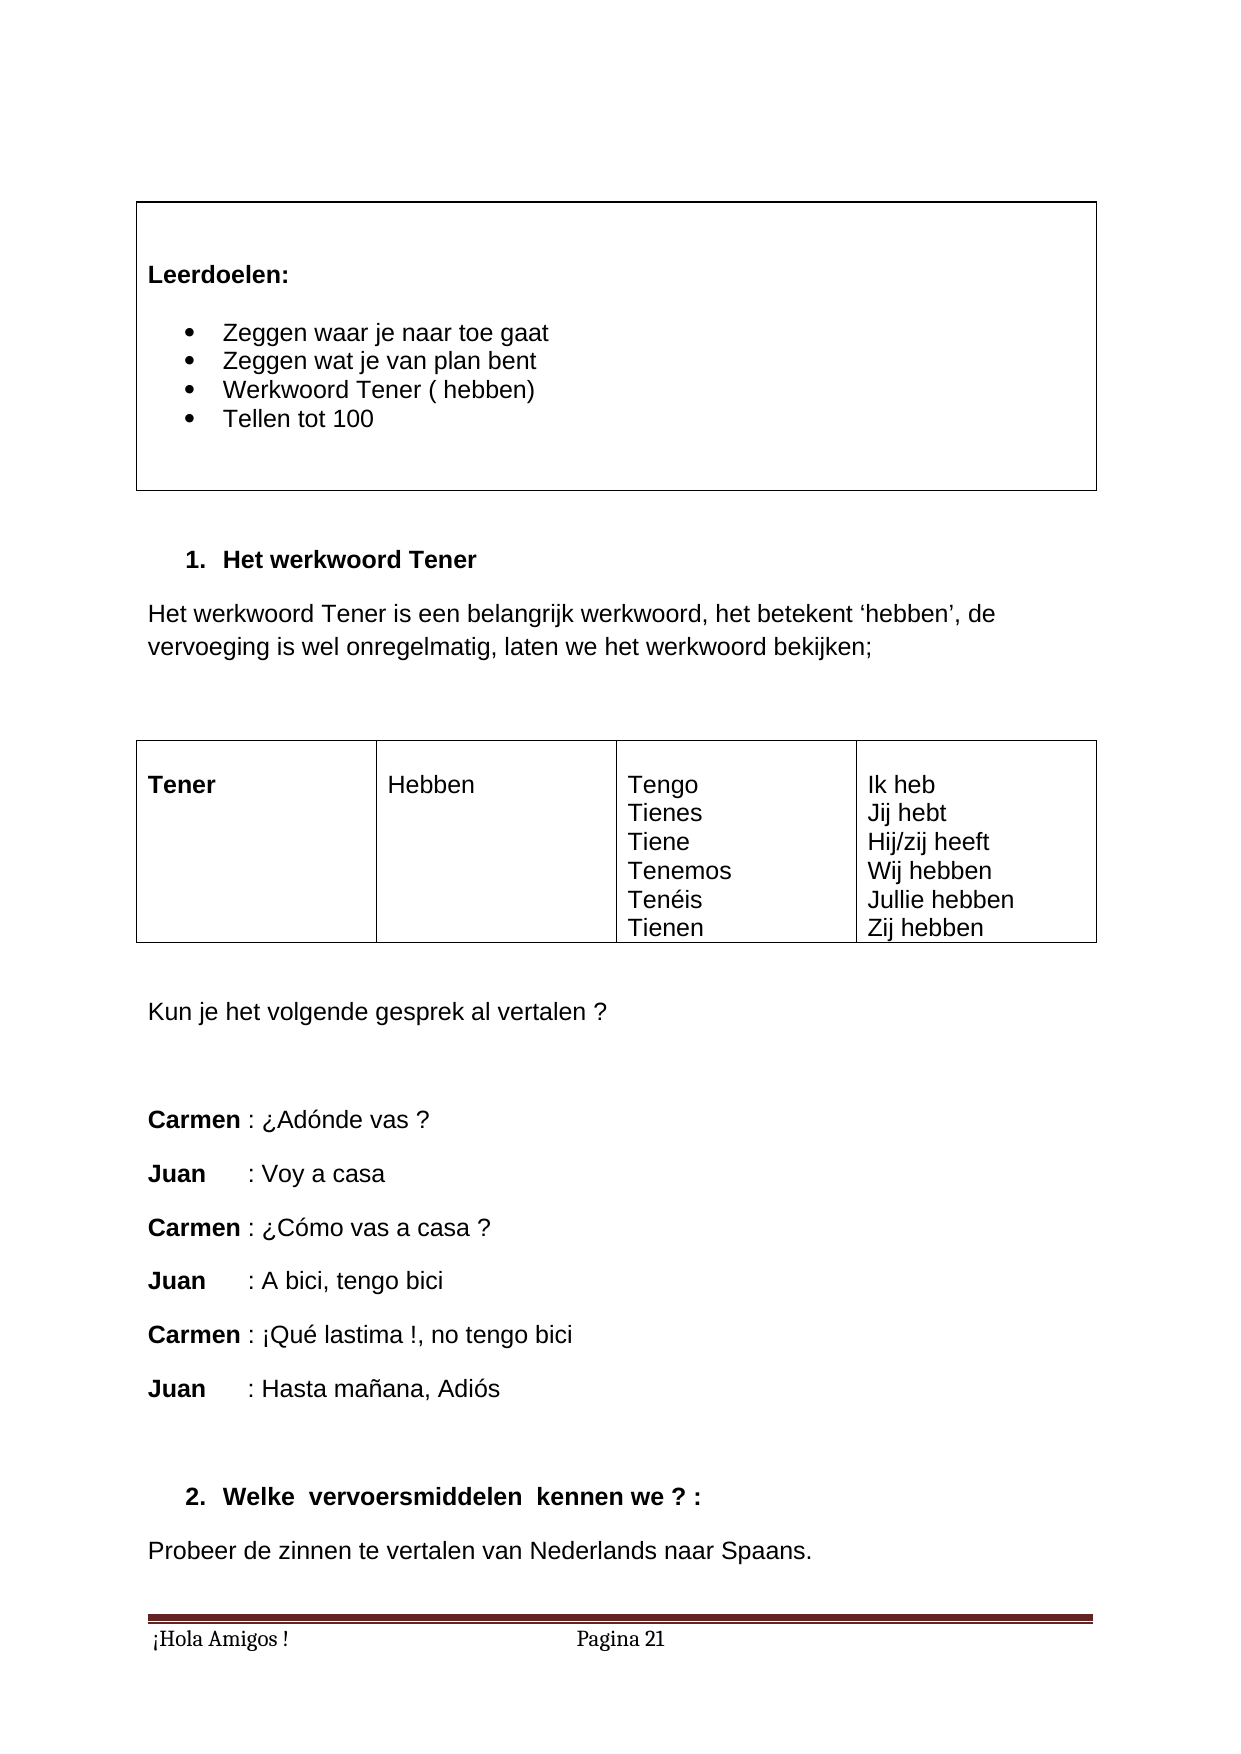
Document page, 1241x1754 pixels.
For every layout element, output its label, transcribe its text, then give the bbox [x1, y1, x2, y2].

text Probeer de zinnen te vertalen van Nederlands naar Spaans. [148, 1536, 1093, 1564]
text Juan : A bici, tengo bici [148, 1266, 1093, 1295]
table_header Ik heb Jij hebt Hij/zij heeft Wij hebben Jullie hebben Zij hebben [857, 741, 1096, 942]
text Juan : Hasta mañana, Adiós [148, 1374, 1093, 1403]
table_header Tengo Tienes Tiene Tenemos Tenéis Tienen [617, 741, 856, 942]
text Carmen : ¿Adónde vas ? [148, 1105, 1093, 1133]
table_header Tener [137, 741, 376, 942]
text Carmen : ¿Cómo vas a casa ? [148, 1212, 1093, 1241]
table_header Hebben [377, 741, 616, 942]
text Carmen : ¡Qué lastima !, no tengo bici [148, 1320, 1093, 1349]
list Het werkwoord Tener [185, 545, 1093, 574]
list Welke vervoersmiddelen kennen we ? : [185, 1482, 1093, 1511]
table_header Leerdoelen: Zeggen waar je naar toe gaat Zeggen wat je van plan bent Werkwoord Tener ( hebben) Tellen tot 100 [137, 203, 1096, 490]
text Juan : Voy a casa [148, 1159, 1093, 1187]
text Kun je het volgende gesprek al vertalen ? [148, 997, 1093, 1026]
text Het werkwoord Tener is een belangrijk werkwoord, het betekent ‘hebben’, de vervoeging is wel onregelmatig, laten we het werkwoord bekijken; [148, 599, 1093, 661]
